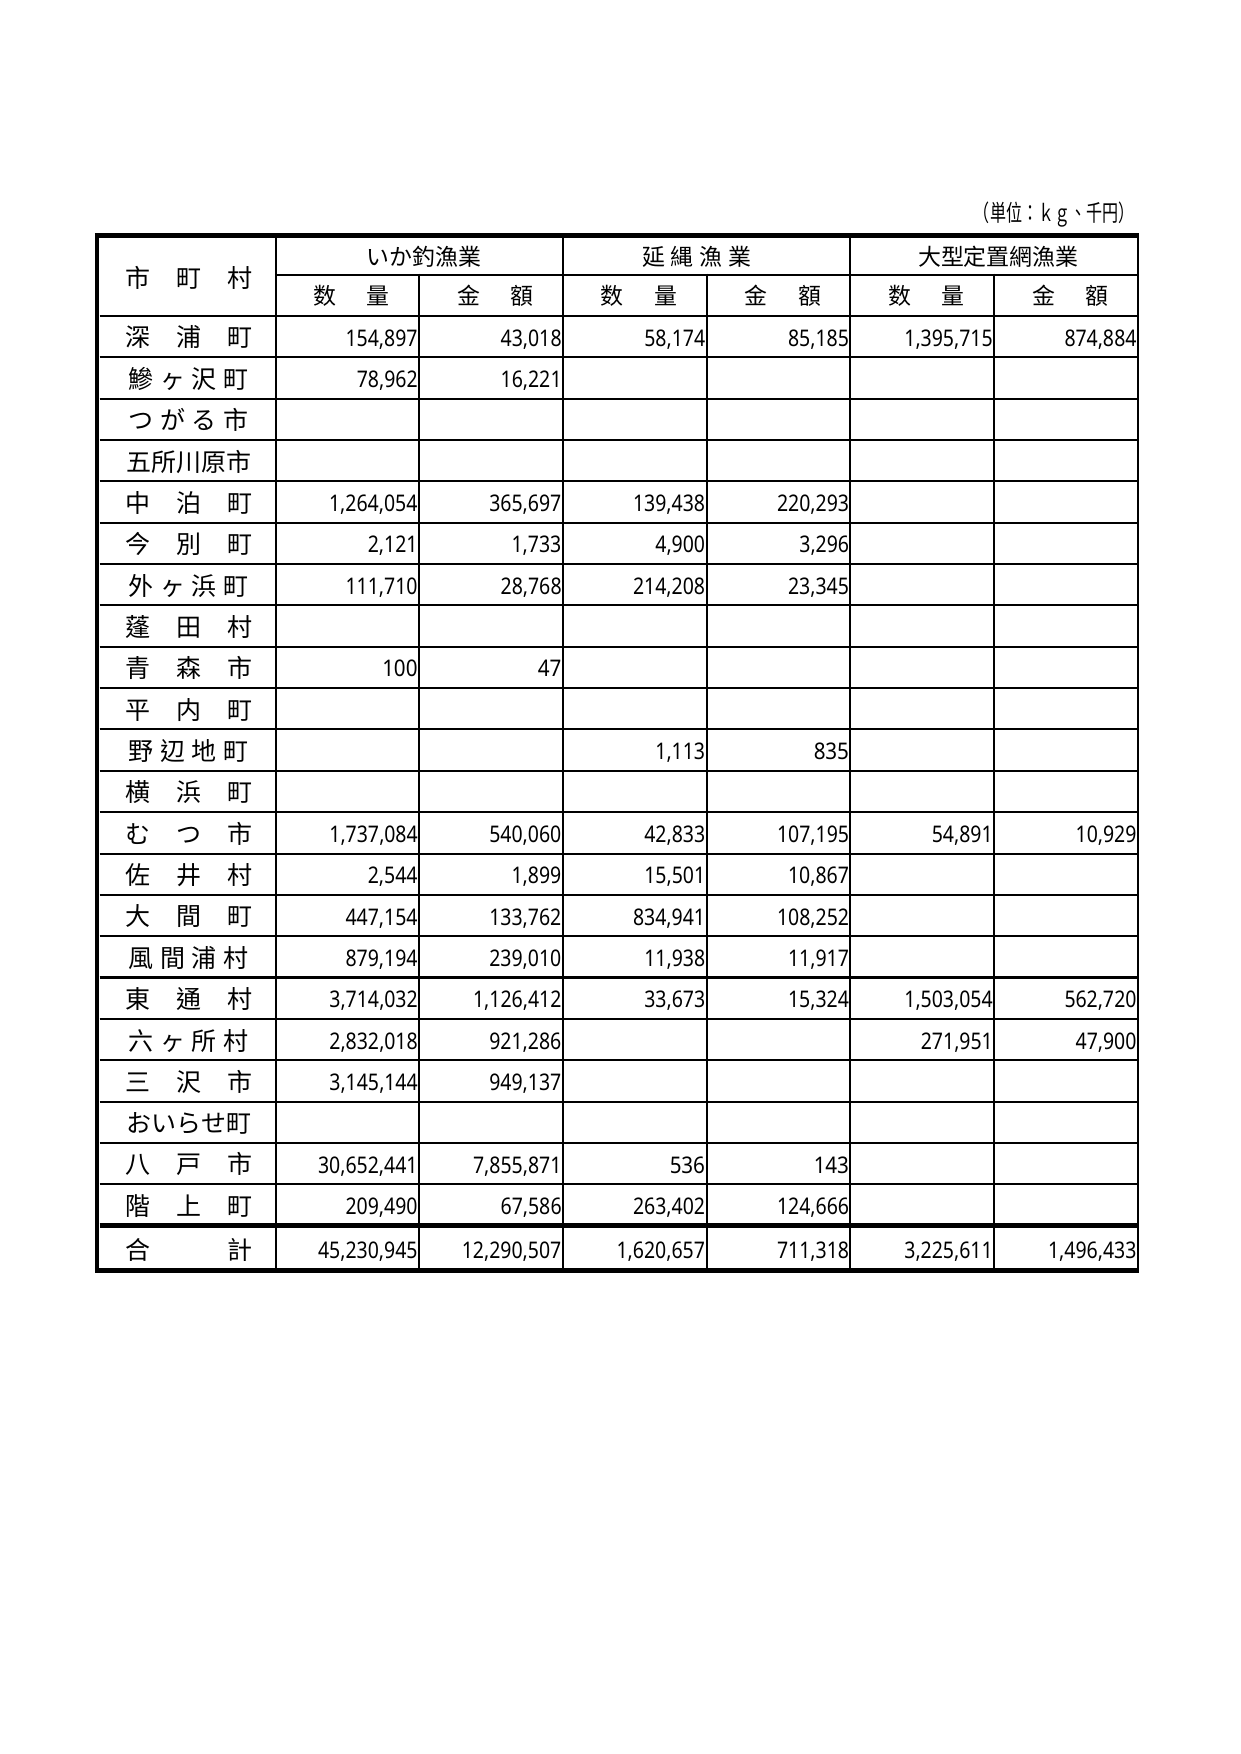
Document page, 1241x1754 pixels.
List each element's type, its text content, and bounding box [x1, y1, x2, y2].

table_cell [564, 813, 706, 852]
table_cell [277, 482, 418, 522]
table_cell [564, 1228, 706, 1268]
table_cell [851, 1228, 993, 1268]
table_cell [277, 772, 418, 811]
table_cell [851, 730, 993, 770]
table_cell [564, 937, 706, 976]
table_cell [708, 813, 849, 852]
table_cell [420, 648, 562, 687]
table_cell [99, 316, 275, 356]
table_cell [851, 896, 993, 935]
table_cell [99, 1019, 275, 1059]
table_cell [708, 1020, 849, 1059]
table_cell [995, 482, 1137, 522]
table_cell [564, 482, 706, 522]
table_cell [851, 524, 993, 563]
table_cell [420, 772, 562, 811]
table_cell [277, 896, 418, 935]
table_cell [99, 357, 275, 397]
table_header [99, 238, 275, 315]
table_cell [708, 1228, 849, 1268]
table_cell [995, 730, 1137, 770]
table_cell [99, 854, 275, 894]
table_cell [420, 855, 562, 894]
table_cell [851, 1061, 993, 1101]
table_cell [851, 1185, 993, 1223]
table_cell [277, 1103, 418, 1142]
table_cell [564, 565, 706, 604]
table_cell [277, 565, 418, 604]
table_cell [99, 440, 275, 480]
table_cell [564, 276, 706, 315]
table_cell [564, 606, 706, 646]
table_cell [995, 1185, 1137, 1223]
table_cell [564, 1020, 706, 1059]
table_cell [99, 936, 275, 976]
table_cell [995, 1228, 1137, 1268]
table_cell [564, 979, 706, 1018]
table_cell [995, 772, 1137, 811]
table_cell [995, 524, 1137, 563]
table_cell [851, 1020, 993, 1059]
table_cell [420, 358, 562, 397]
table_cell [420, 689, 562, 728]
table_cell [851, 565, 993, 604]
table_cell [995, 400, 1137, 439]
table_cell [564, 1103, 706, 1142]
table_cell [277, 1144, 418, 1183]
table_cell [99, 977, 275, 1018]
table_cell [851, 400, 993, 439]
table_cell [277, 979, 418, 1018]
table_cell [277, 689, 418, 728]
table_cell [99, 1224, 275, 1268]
text （単位：ｋｇ、千円） [83, 197, 1134, 228]
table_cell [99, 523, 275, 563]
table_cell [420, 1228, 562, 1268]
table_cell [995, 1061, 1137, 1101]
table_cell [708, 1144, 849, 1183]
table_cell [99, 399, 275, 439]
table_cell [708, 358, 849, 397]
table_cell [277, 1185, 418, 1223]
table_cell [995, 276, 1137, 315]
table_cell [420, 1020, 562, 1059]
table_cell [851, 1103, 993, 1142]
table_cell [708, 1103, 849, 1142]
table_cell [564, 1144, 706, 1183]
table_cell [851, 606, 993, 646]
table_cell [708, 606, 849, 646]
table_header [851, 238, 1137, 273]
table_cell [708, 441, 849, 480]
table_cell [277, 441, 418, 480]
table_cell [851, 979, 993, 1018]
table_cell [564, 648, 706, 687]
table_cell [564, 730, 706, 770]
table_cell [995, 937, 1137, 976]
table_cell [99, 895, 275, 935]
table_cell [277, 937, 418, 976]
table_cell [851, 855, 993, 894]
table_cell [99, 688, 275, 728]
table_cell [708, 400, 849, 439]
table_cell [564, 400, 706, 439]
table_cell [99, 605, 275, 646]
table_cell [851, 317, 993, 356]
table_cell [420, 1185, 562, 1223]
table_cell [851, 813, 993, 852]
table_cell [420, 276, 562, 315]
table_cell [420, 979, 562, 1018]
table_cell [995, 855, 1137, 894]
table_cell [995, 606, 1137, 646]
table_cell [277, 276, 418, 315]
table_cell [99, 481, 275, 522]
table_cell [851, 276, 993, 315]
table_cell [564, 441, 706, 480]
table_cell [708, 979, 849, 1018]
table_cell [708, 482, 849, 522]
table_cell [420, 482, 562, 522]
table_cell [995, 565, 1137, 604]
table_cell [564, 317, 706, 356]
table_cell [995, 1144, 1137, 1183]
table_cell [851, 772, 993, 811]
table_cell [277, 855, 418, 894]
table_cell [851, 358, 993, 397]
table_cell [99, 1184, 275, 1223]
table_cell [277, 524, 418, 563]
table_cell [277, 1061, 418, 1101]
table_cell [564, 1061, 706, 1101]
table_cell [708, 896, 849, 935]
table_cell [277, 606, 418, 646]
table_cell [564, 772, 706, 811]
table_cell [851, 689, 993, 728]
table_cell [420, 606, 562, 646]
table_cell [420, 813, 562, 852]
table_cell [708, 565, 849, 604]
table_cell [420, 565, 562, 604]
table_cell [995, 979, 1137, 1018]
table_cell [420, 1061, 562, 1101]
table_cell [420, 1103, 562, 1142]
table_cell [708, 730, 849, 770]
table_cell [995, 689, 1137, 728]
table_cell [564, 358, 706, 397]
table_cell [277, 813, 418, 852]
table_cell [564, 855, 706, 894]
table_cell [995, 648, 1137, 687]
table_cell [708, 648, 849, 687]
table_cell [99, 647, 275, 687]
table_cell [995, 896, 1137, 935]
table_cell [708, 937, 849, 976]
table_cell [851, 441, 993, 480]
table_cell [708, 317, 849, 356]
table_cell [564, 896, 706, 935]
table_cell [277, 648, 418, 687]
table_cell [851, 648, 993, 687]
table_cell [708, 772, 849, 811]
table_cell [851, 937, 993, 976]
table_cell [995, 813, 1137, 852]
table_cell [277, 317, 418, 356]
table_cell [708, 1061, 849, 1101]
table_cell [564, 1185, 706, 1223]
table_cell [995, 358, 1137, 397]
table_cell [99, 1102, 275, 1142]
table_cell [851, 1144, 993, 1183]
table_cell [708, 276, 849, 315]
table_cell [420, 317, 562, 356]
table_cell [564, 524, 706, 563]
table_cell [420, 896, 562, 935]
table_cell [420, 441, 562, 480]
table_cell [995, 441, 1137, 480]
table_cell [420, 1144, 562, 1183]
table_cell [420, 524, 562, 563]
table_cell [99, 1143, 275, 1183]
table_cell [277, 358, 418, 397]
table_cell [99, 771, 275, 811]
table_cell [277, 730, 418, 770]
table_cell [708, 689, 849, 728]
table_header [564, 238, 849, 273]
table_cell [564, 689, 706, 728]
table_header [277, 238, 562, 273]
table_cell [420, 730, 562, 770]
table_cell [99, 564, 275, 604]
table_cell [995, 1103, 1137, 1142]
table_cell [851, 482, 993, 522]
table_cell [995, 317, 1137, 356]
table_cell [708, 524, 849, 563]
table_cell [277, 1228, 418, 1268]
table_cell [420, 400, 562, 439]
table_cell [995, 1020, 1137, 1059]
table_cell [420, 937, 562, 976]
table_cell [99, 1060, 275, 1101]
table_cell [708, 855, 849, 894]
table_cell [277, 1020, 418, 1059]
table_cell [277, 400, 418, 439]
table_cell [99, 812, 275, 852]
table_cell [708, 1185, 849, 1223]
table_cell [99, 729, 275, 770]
